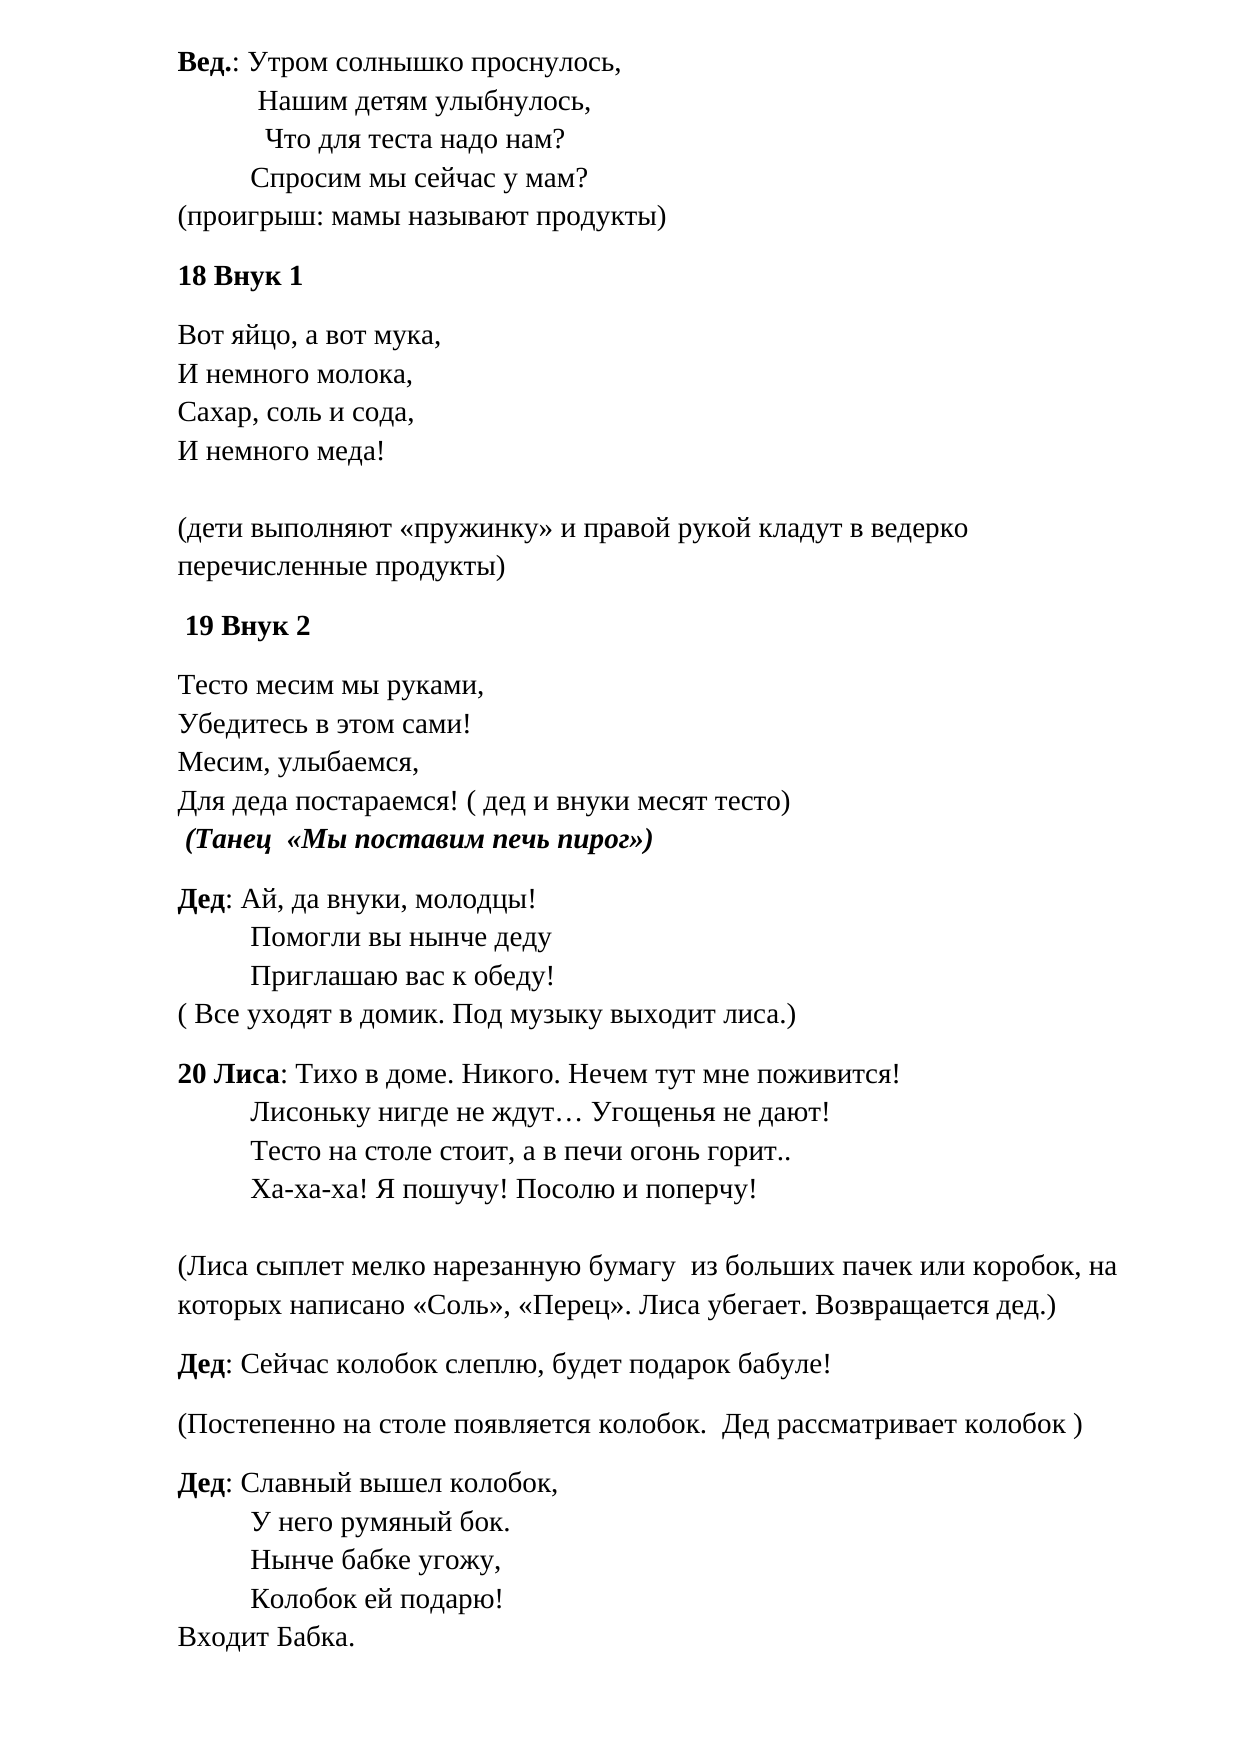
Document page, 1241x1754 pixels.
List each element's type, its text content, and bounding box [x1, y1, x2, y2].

text Спросим мы сейчас у мам? [177, 160, 1152, 193]
text Тесто месим мы руками, [177, 667, 1152, 701]
text Что для теста надо нам? [177, 121, 1152, 155]
text Месим, улыбаемся, [177, 744, 1152, 778]
text Нашим детям улыбнулось, [177, 83, 1152, 116]
text (Постепенно на столе появляется колобок. Дед рассматривает колобок ) [177, 1406, 1152, 1439]
text (Танец «Мы поставим печь пирог») [177, 821, 1152, 855]
text Входит Бабка. [177, 1619, 1152, 1653]
text Вот яйцо, а вот мука, [177, 317, 1152, 351]
text Дед: Сейчас колобок слеплю, будет подарок бабуле! [177, 1346, 1152, 1380]
text 18 Внук 1 [177, 258, 1152, 291]
text 19 Внук 2 [177, 608, 1152, 641]
text ( Все уходят в домик. Под музыку выходит лиса.) [177, 996, 1152, 1030]
text Помогли вы нынче деду [177, 919, 1152, 953]
text Для деда постараемся! ( дед и внуки месят тесто) [177, 783, 1152, 816]
text Дед: Ай, да внуки, молодцы! [177, 881, 1152, 914]
text Тесто на столе стоит, а в печи огонь горит.. [177, 1133, 1152, 1166]
text Убедитесь в этом сами! [177, 706, 1152, 739]
text Колобок ей подарю! [177, 1581, 1152, 1614]
text И немного молока, [177, 356, 1152, 389]
text Ха-ха-ха! Я пошучу! Посолю и поперчу! [177, 1171, 1152, 1205]
text Сахар, соль и сода, [177, 394, 1152, 428]
text Приглашаю вас к обеду! [177, 958, 1152, 991]
text Лисоньку нигде не ждут… Угощенья не дают! [177, 1094, 1152, 1128]
text Вед.: Утром солнышко проснулось, [177, 44, 1152, 78]
text Нынче бабке угожу, [177, 1542, 1152, 1576]
text Дед: Славный вышел колобок, [177, 1465, 1152, 1499]
text (Лиса сыплет мелко нарезанную бумагу из больших пачек или коробок, на которых написано «Соль», «Перец». Лиса убегает. Возвращается дед.) [177, 1248, 1152, 1321]
text (проигрыш: мамы называют продукты) [177, 198, 1152, 232]
text И немного меда! [177, 433, 1152, 466]
text 20 Лиса: Тихо в доме. Никого. Нечем тут мне поживится! [177, 1056, 1152, 1089]
text У него румяный бок. [177, 1504, 1152, 1537]
text (дети выполняют «пружинку» и правой рукой кладут в ведерко перечисленные продукты) [177, 510, 1152, 582]
